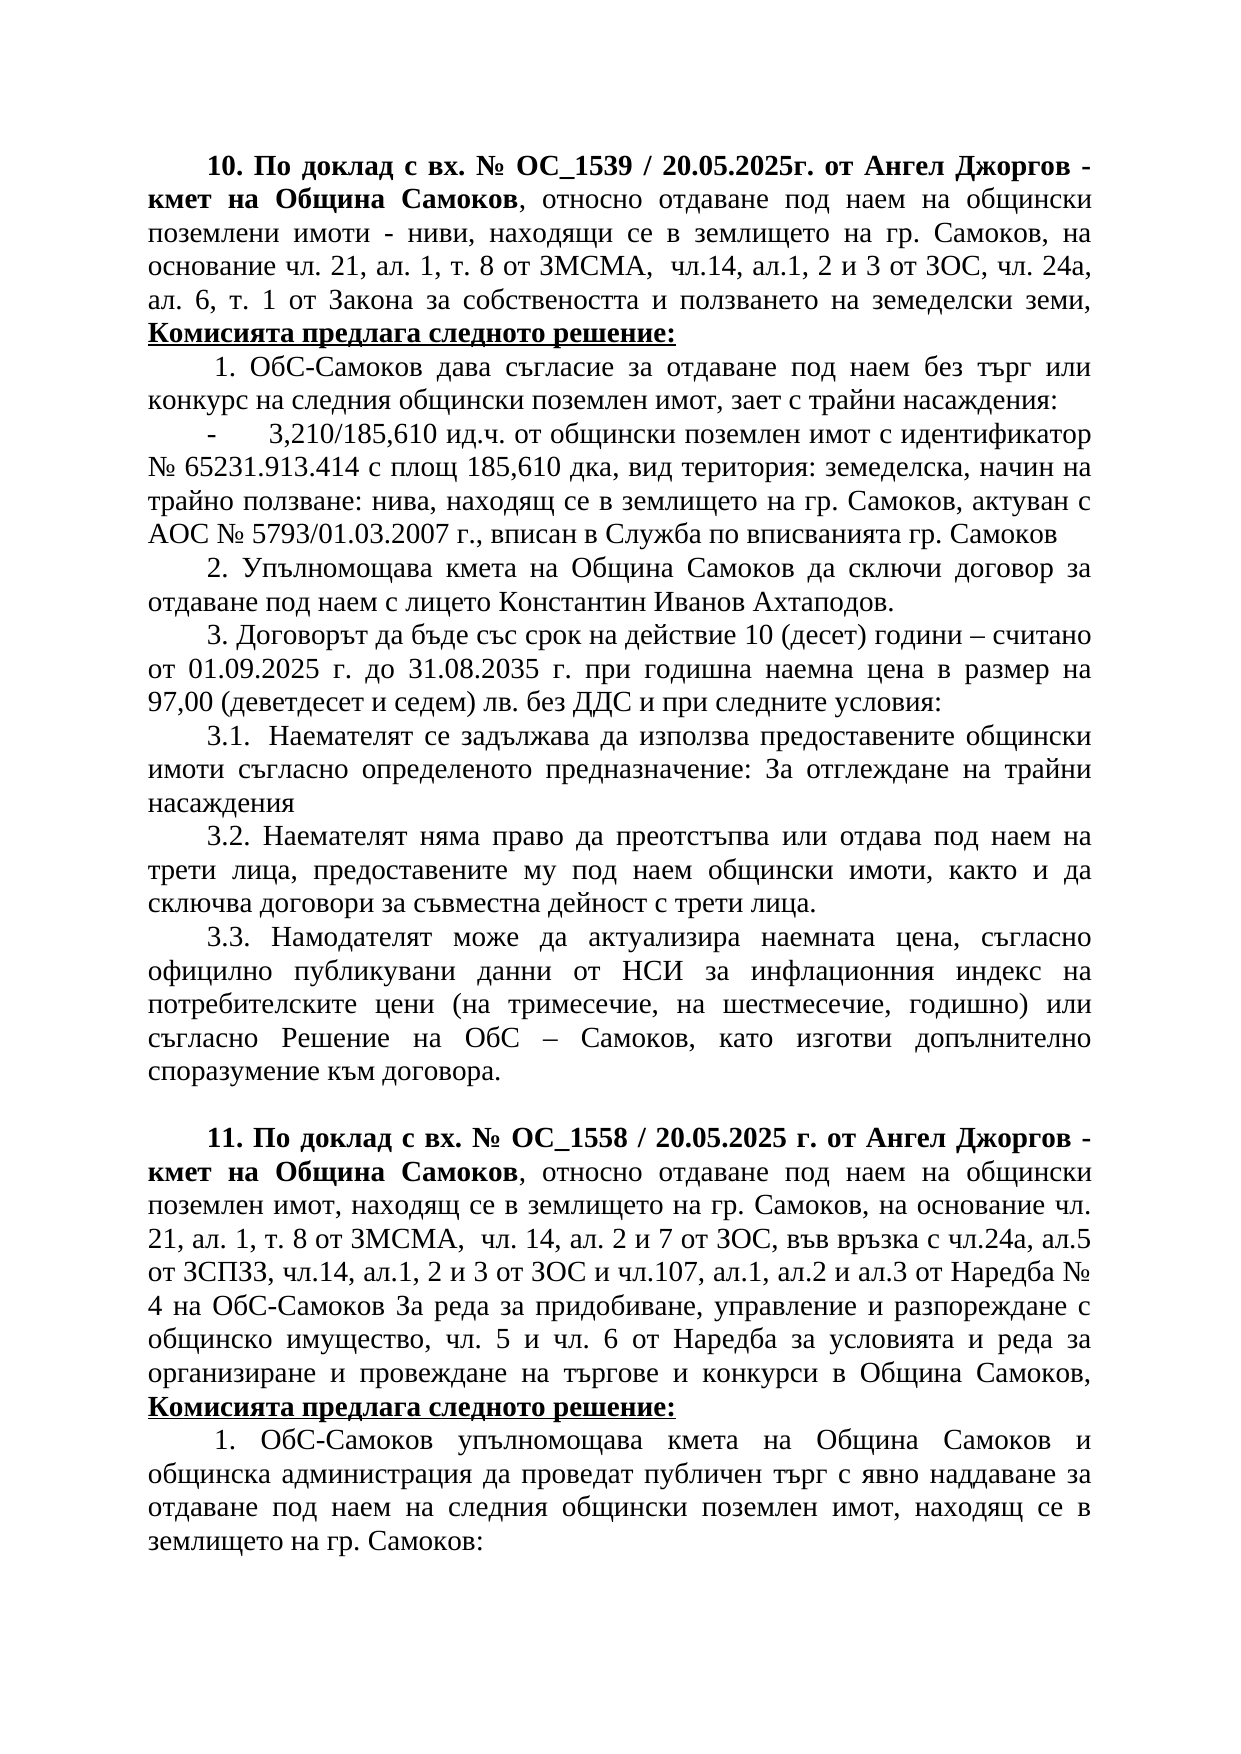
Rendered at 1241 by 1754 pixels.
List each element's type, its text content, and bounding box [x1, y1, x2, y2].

text 1. ОбС-Самоков упълномощава кмета на Община Самоков и общинска администрация да проведат публичен търг с явно наддаване за отдаване под наем на следния общински поземлен имот, находящ се в землището на гр. Самоков: [148, 1422, 1093, 1556]
text 1. ОбС-Самоков дава съгласие за отдаване под наем без търг или конкурс на следния общински поземлен имот, зает с трайни насаждения: [148, 349, 1093, 416]
text - 3,210/185,610 ид.ч. от общински поземлен имот с идентификатор № 65231.913.414 с площ 185,610 дка, вид територия: земеделска, начин на трайно ползване: нива, находящ се в землището на гр. Самоков, актуван с АОС № 5793/01.03.2007 г., вписан в Служба по вписванията гр. Самоков [148, 416, 1093, 550]
text 3.1. Наемателят се задължава да използва предоставените общински имоти съгласно определеното предназначение: За отглеждане на трайни насаждения [148, 718, 1093, 818]
text 3.2. Наемателят няма право да преотстъпва или отдава под наем на трети лица, предоставените му под наем общински имоти, както и да сключва договори за съвместна дейност с трети лица. [148, 818, 1093, 919]
text 3. Договорът да бъде със срок на действие 10 (десет) години – считано от 01.09.2025 г. до 31.08.2035 г. при годишна наемна цена в размер на 97,00 (деветдесет и седем) лв. без ДДС и при следните условия: [148, 617, 1093, 718]
text 2. Упълномощава кмета на Община Самоков да сключи договор за отдаване под наем с лицето Константин Иванов Ахтаподов. [148, 550, 1093, 617]
text 10. По доклад с вх. № ОС_1539 / 20.05.2025г. от Ангел Джоргов - кмет на Община Самоков, относно отдаване под наем на общински поземлени имоти - ниви, находящи се в землището на гр. Самоков, на основание чл. 21, ал. 1, т. 8 от ЗМСМА, чл.14, ал.1, 2 и 3 от ЗОС, чл. 24а, ал. 6, т. 1 от Закона за собствеността и ползването на земеделски земи, Комисията предлага следното решение: [148, 148, 1093, 349]
text 3.3. Намодателят може да актуализира наемната цена, съгласно официлно публикувани данни от НСИ за инфлационния индекс на потребителските цени (на тримесечие, на шестмесечие, годишно) или съгласно Решение на ОбС – Самоков, като изготви допълнително споразумение към договора. [148, 919, 1093, 1087]
text 11. По доклад с вх. № ОС_1558 / 20.05.2025 г. от Ангел Джоргов - кмет на Община Самоков, относно отдаване под наем на общински поземлен имот, находящ се в землището на гр. Самоков, на основание чл. 21, ал. 1, т. 8 от ЗМСМА, чл. 14, ал. 2 и 7 от ЗОС, във връзка с чл.24а, ал.5 от ЗСПЗЗ, чл.14, ал.1, 2 и 3 от ЗОС и чл.107, ал.1, ал.2 и ал.3 от Наредба № 4 на ОбС-Самоков За реда за придобиване, управление и разпореждане с общинско имущество, чл. 5 и чл. 6 от Наредба за условията и реда за организиране и провеждане на търгове и конкурси в Община Самоков, Комисията предлага следното решение: [148, 1120, 1093, 1422]
